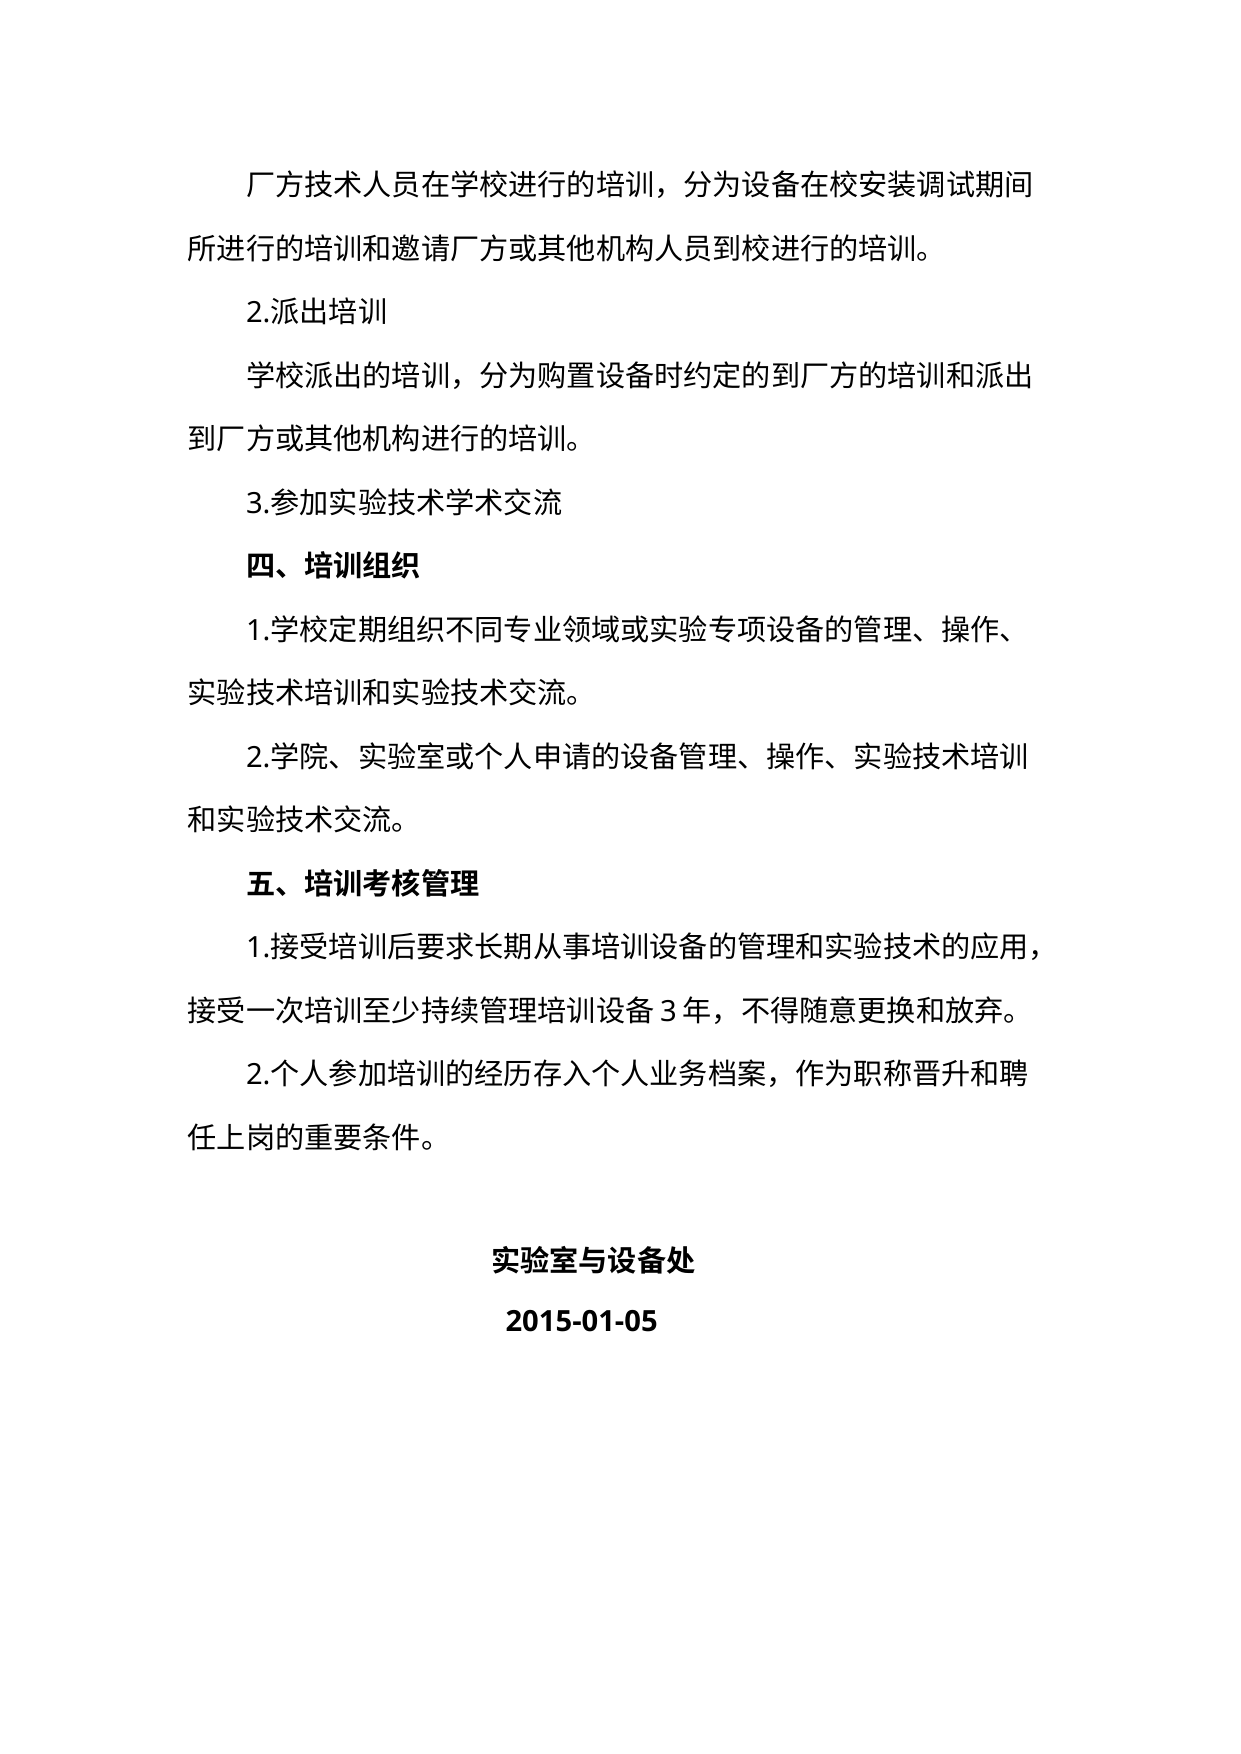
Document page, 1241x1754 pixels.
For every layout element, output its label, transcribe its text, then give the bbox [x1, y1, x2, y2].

text 3.参加实验技术学术交流 [187, 479, 1053, 522]
text 五、培训考核管理 [187, 860, 1053, 902]
text 2.学院、实验室或个人申请的设备管理、操作、实验技术培训和实验技术交流。 [187, 733, 1053, 839]
text 四、培训组织 [187, 543, 1053, 585]
text 学校派出的培训，分为购置设备时约定的到厂方的培训和派出到厂方或其他机构进行的培训。 [187, 352, 1053, 458]
text 2.个人参加培训的经历存入个人业务档案，作为职称晋升和聘任上岗的重要条件。 [187, 1051, 1053, 1157]
text 实验室与设备处 [187, 1237, 1053, 1279]
text 1.学校定期组织不同专业领域或实验专项设备的管理、操作、实验技术培训和实验技术交流。 [187, 606, 1053, 712]
text 厂方技术人员在学校进行的培训，分为设备在校安装调试期间所进行的培训和邀请厂方或其他机构人员到校进行的培训。 [187, 162, 1053, 268]
text 1.接受培训后要求长期从事培训设备的管理和实验技术的应用，接受一次培训至少持续管理培训设备3年，不得随意更换和放弃。 [187, 924, 1053, 1029]
text 2.派出培训 [187, 289, 1053, 331]
